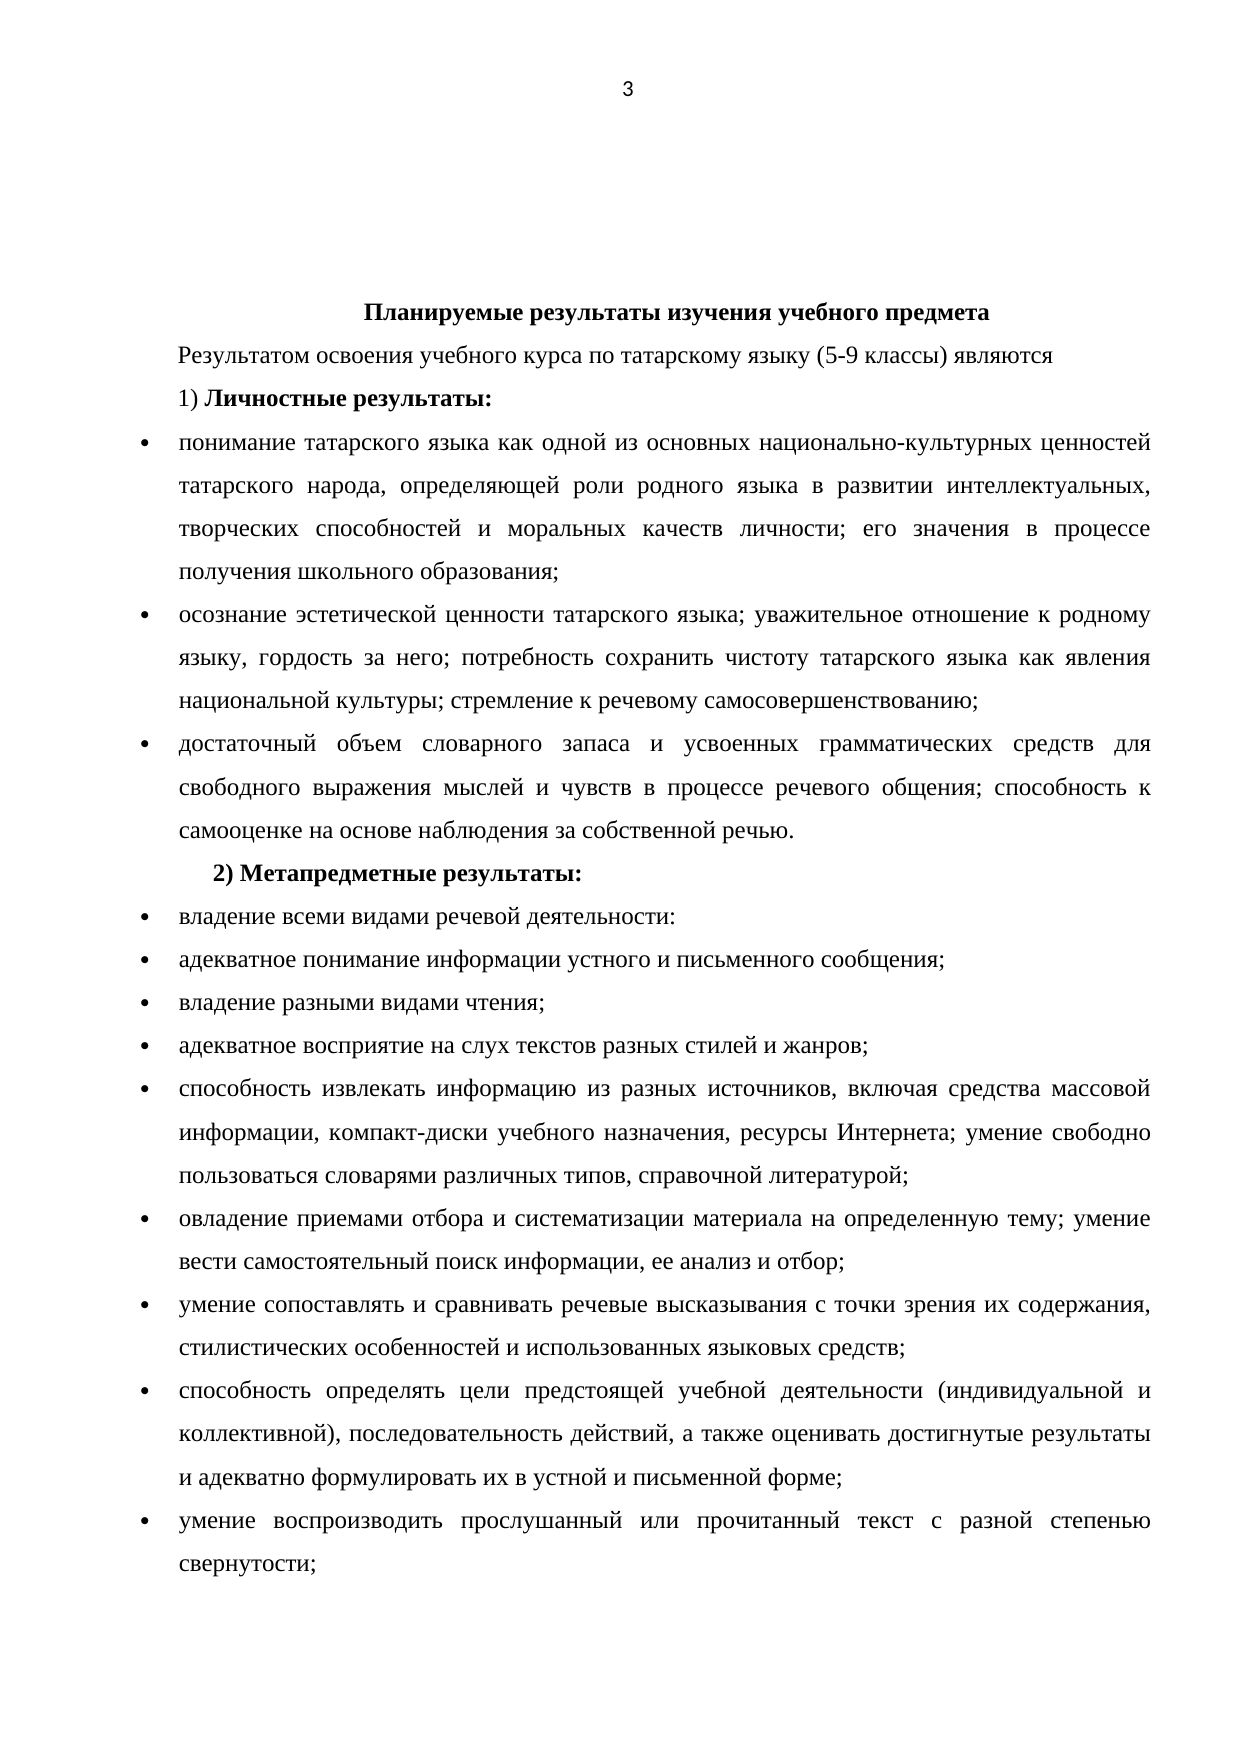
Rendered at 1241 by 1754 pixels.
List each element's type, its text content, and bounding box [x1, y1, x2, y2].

list осознание эстетической ценности татарского языка; уважительное отношение к родному языку, гордость за него; потребность сохранить чистоту татарского языка как явления национальной культуры; стремление к речевому самосовершенствованию; [141, 599, 1152, 714]
text Планируемые результаты изучения учебного предмета [103, 297, 1152, 326]
text 2) Метапредметные результаты: [139, 858, 1152, 887]
list владение разными видами чтения; [141, 987, 1152, 1016]
list способность определять цели предстоящей учебной деятельности (индивидуальной и коллективной), последовательность действий, а также оценивать достигнутые результаты и адекватно формулировать их в устной и письменной форме; [141, 1375, 1152, 1490]
list понимание татарского языка как одной из основных национально-культурных ценностей татарского народа, определяющей роли родного языка в развитии интеллектуальных, творческих способностей и моральных качеств личности; его значения в процессе получения школьного образования; [141, 427, 1152, 585]
list владение всеми видами речевой деятельности: [141, 901, 1152, 930]
list адекватное понимание информации устного и письменного сообщения; [141, 944, 1152, 973]
text Результатом освоения учебного курса по татарскому языку (5-9 классы) являются [103, 340, 1152, 369]
list умение воспроизводить прослушанный или прочитанный текст с разной степенью свернутости; [141, 1505, 1152, 1577]
list достаточный объем словарного запаса и усвоенных грамматических средств для свободного выражения мыслей и чувств в процессе речевого общения; способность к самооценке на основе наблюдения за собственной речью. [141, 728, 1152, 843]
list овладение приемами отбора и систематизации материала на определенную тему; умение вести самостоятельный поиск информации, ее анализ и отбор; [141, 1203, 1152, 1275]
text 1) Личностные результаты: [103, 383, 1152, 412]
list адекватное восприятие на слух текстов разных стилей и жанров; [141, 1030, 1152, 1059]
list умение сопоставлять и сравнивать речевые высказывания с точки зрения их содержания, стилистических особенностей и использованных языковых средств; [141, 1289, 1152, 1361]
list способность извлекать информацию из разных источников, включая средства массовой информации, компакт-диски учебного назначения, ресурсы Интернета; умение свободно пользоваться словарями различных типов, справочной литературой; [141, 1073, 1152, 1188]
